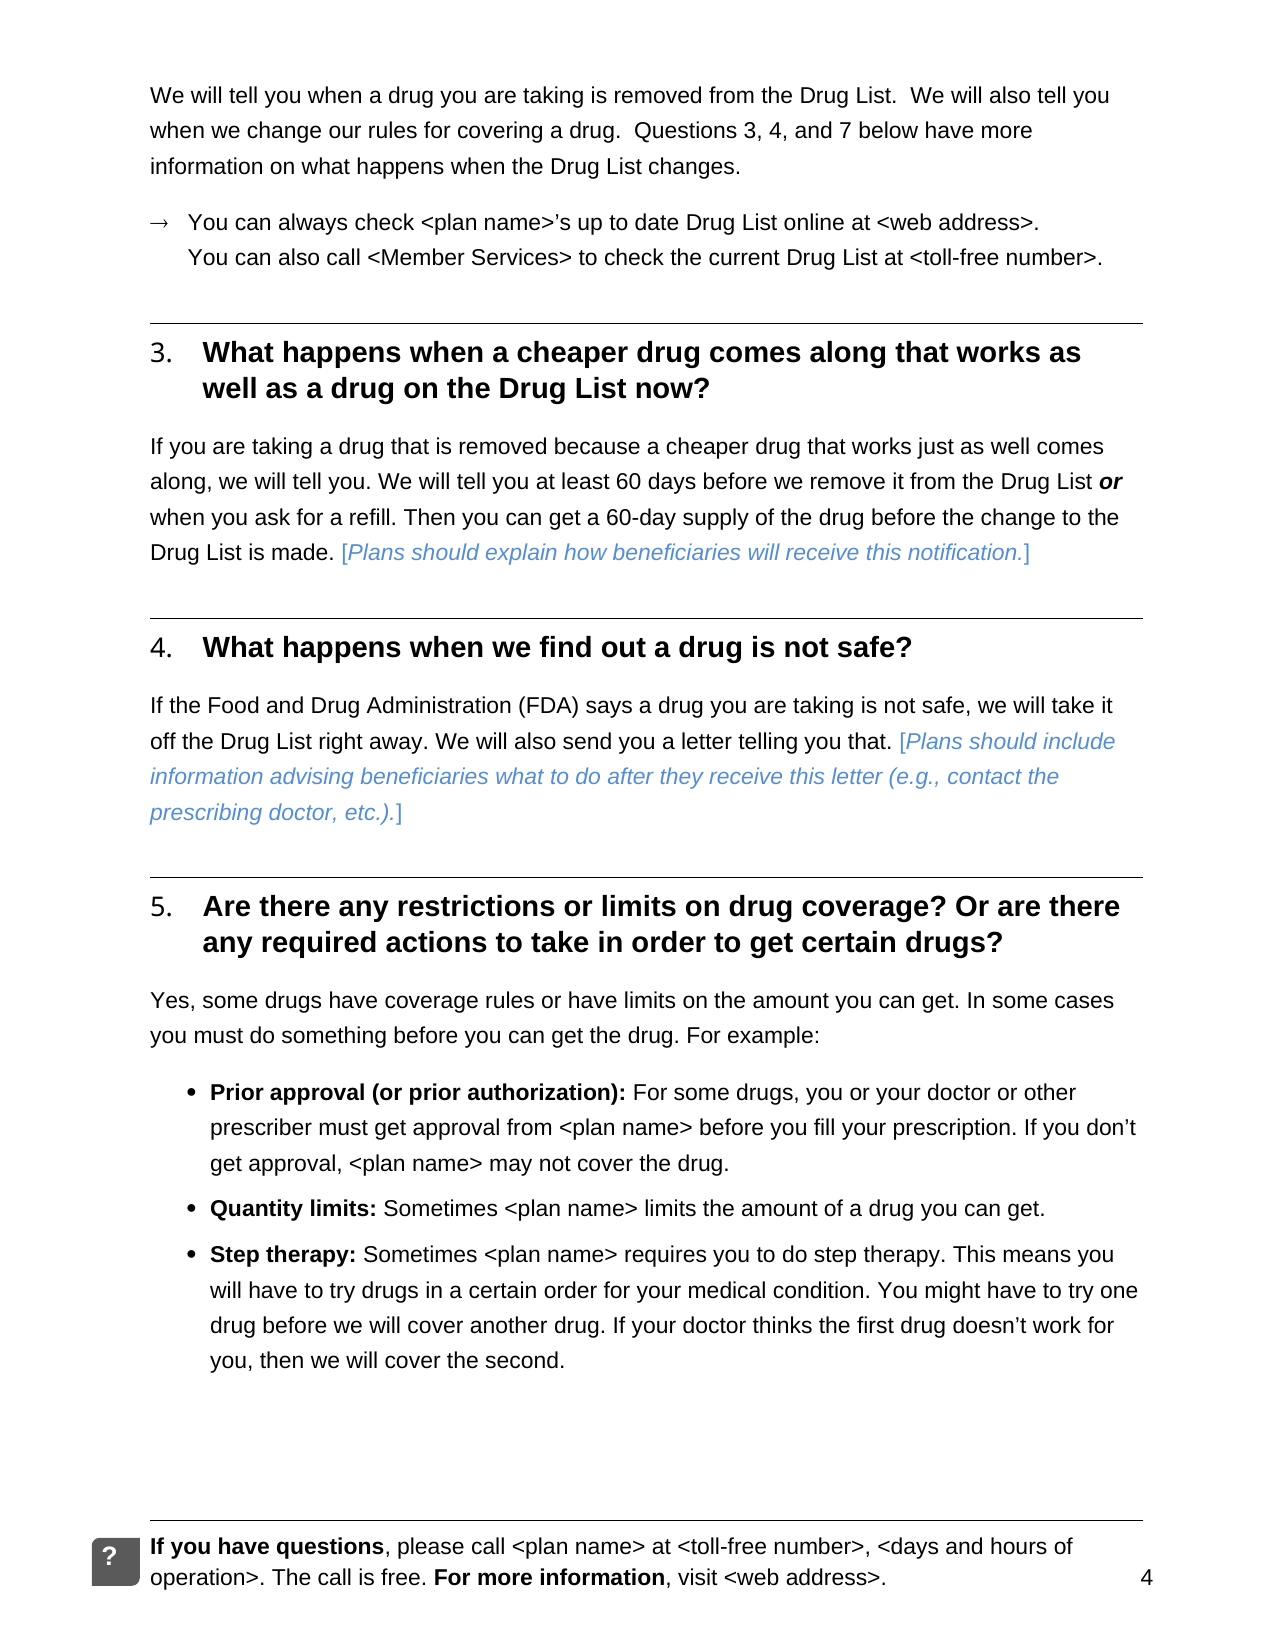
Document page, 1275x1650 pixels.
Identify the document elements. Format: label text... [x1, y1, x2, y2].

text Prior approval (or prior authorization): For some drugs, you or your doctor or other prescriber must get approval from <plan name> before you fill your prescription. If you don’t get approval, <plan name> may not cover the drug. [187, 1072, 1143, 1178]
text Yes, some drugs have coverage rules or have limits on the amount you can get. In some cases you must do something before you can get the drug. For example: [150, 980, 1143, 1051]
text Quantity limits: Sometimes <plan name> limits the amount of a drug you can get. [187, 1188, 1143, 1224]
text What happens when a cheaper drug comes along that works as well as a drug on the Drug List now? [150, 324, 1143, 405]
text What happens when we find out a drug is not safe? [150, 619, 1143, 664]
text We will tell you when a drug you are taking is removed from the Drug List. We will also tell you when we change our rules for covering a drug. Questions 3, 4, and 7 below have more information on what happens when the Drug List changes. [150, 75, 1143, 181]
text Step therapy: Sometimes <plan name> requires you to do step therapy. This means you will have to try drugs in a certain order for your medical condition. You might have to try one drug before we will cover another drug. If your doctor thinks the first drug doesn’t work for you, then we will cover the second. [187, 1234, 1143, 1376]
list You can always check <plan name>’s up to date Drug List online at <web address>. You can also call <Member Services> to check the current Drug List at <toll-free number>. [150, 202, 1143, 273]
text If the Food and Drug Administration (FDA) says a drug you are taking is not safe, we will take it off the Drug List right away. We will also send you a letter telling you that. [Plans should include information advising beneficiaries what to do after they receive this letter (e.g., contact the prescribing doctor, etc.).] [150, 685, 1143, 827]
text Are there any restrictions or limits on drug coverage? Or are there any required actions to take in order to get certain drugs? [150, 878, 1143, 959]
text If you are taking a drug that is removed because a cheaper drug that works just as well comes along, we will tell you. We will tell you at least 60 days before we remove it from the Drug List or when you ask for a refill. Then you can get a 60-day supply of the drug before the change to the Drug List is made. [Plans should explain how beneficiaries will receive this notification.] [150, 426, 1143, 568]
